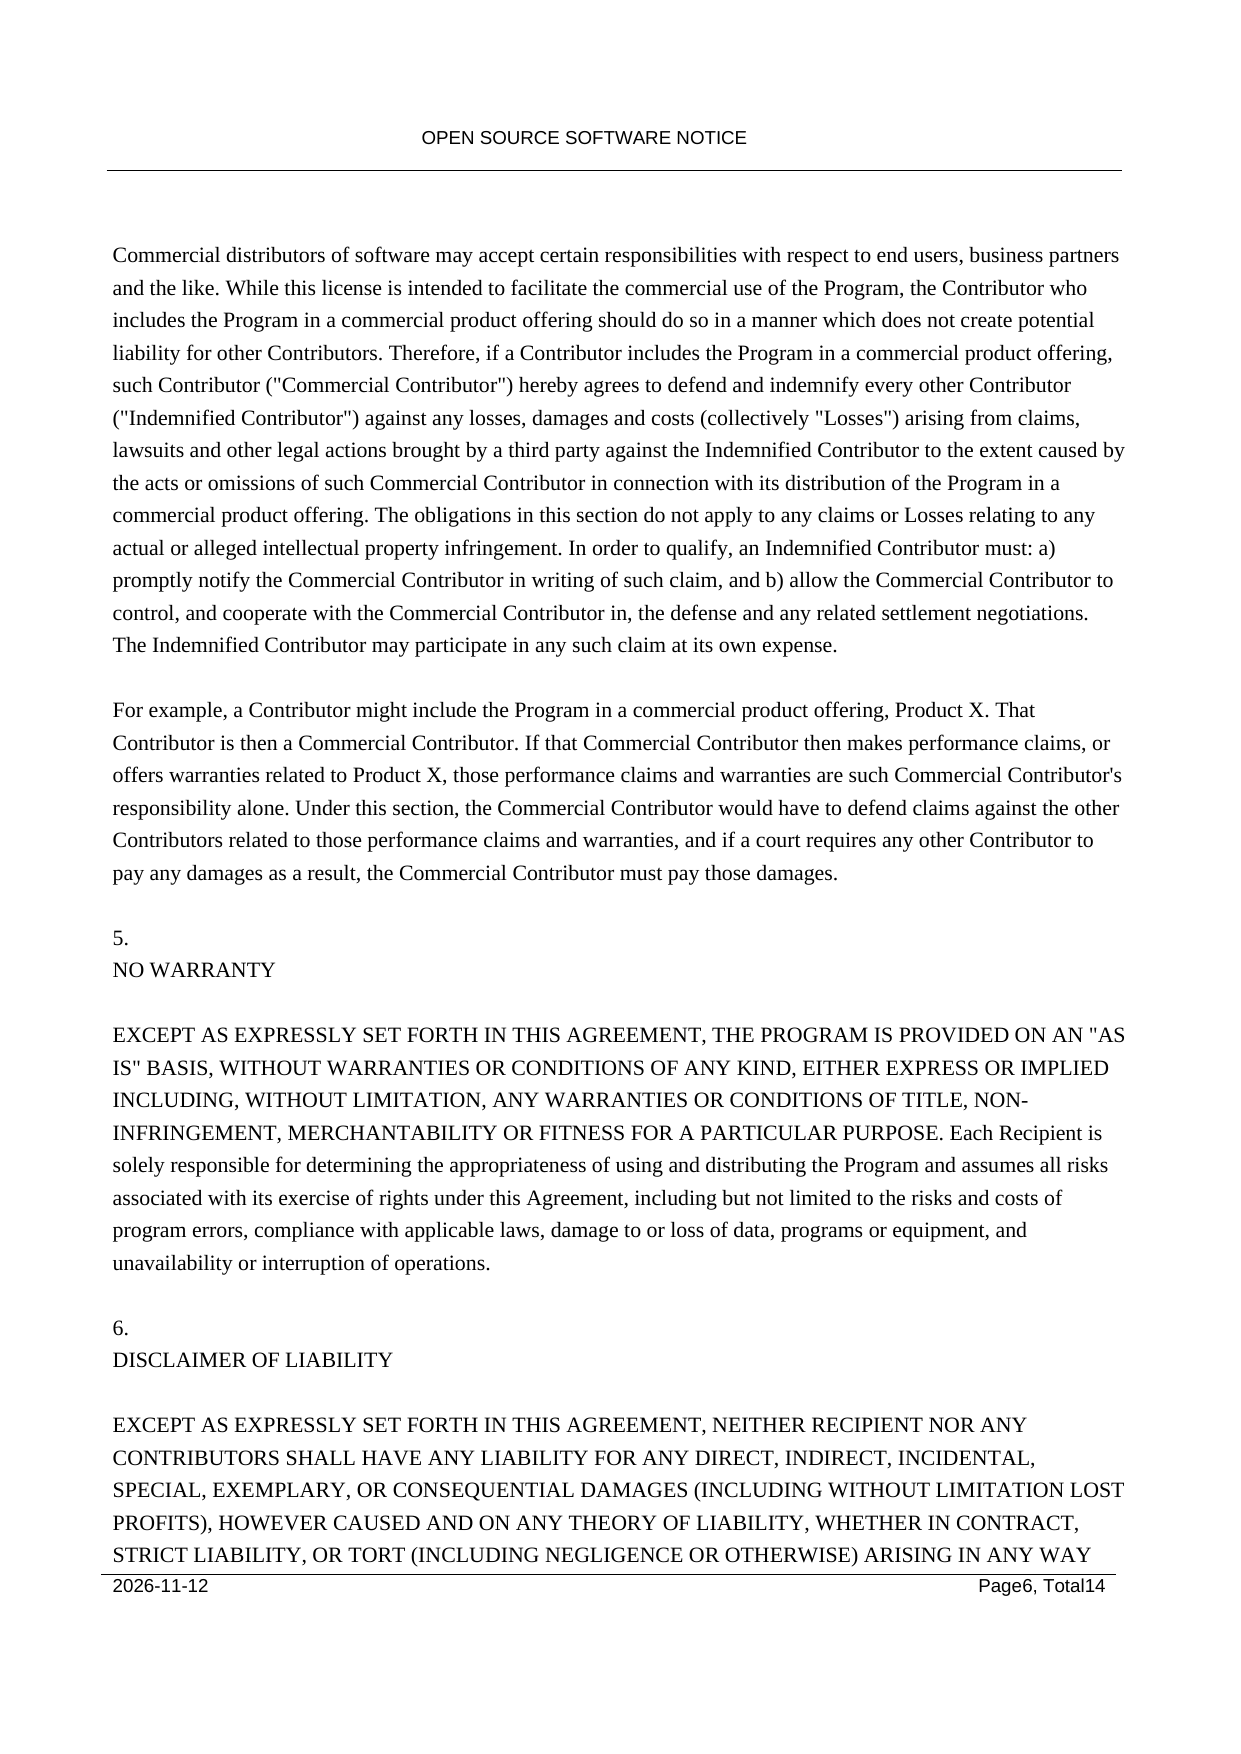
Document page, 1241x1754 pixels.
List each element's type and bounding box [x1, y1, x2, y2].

text [112, 206, 1128, 1571]
